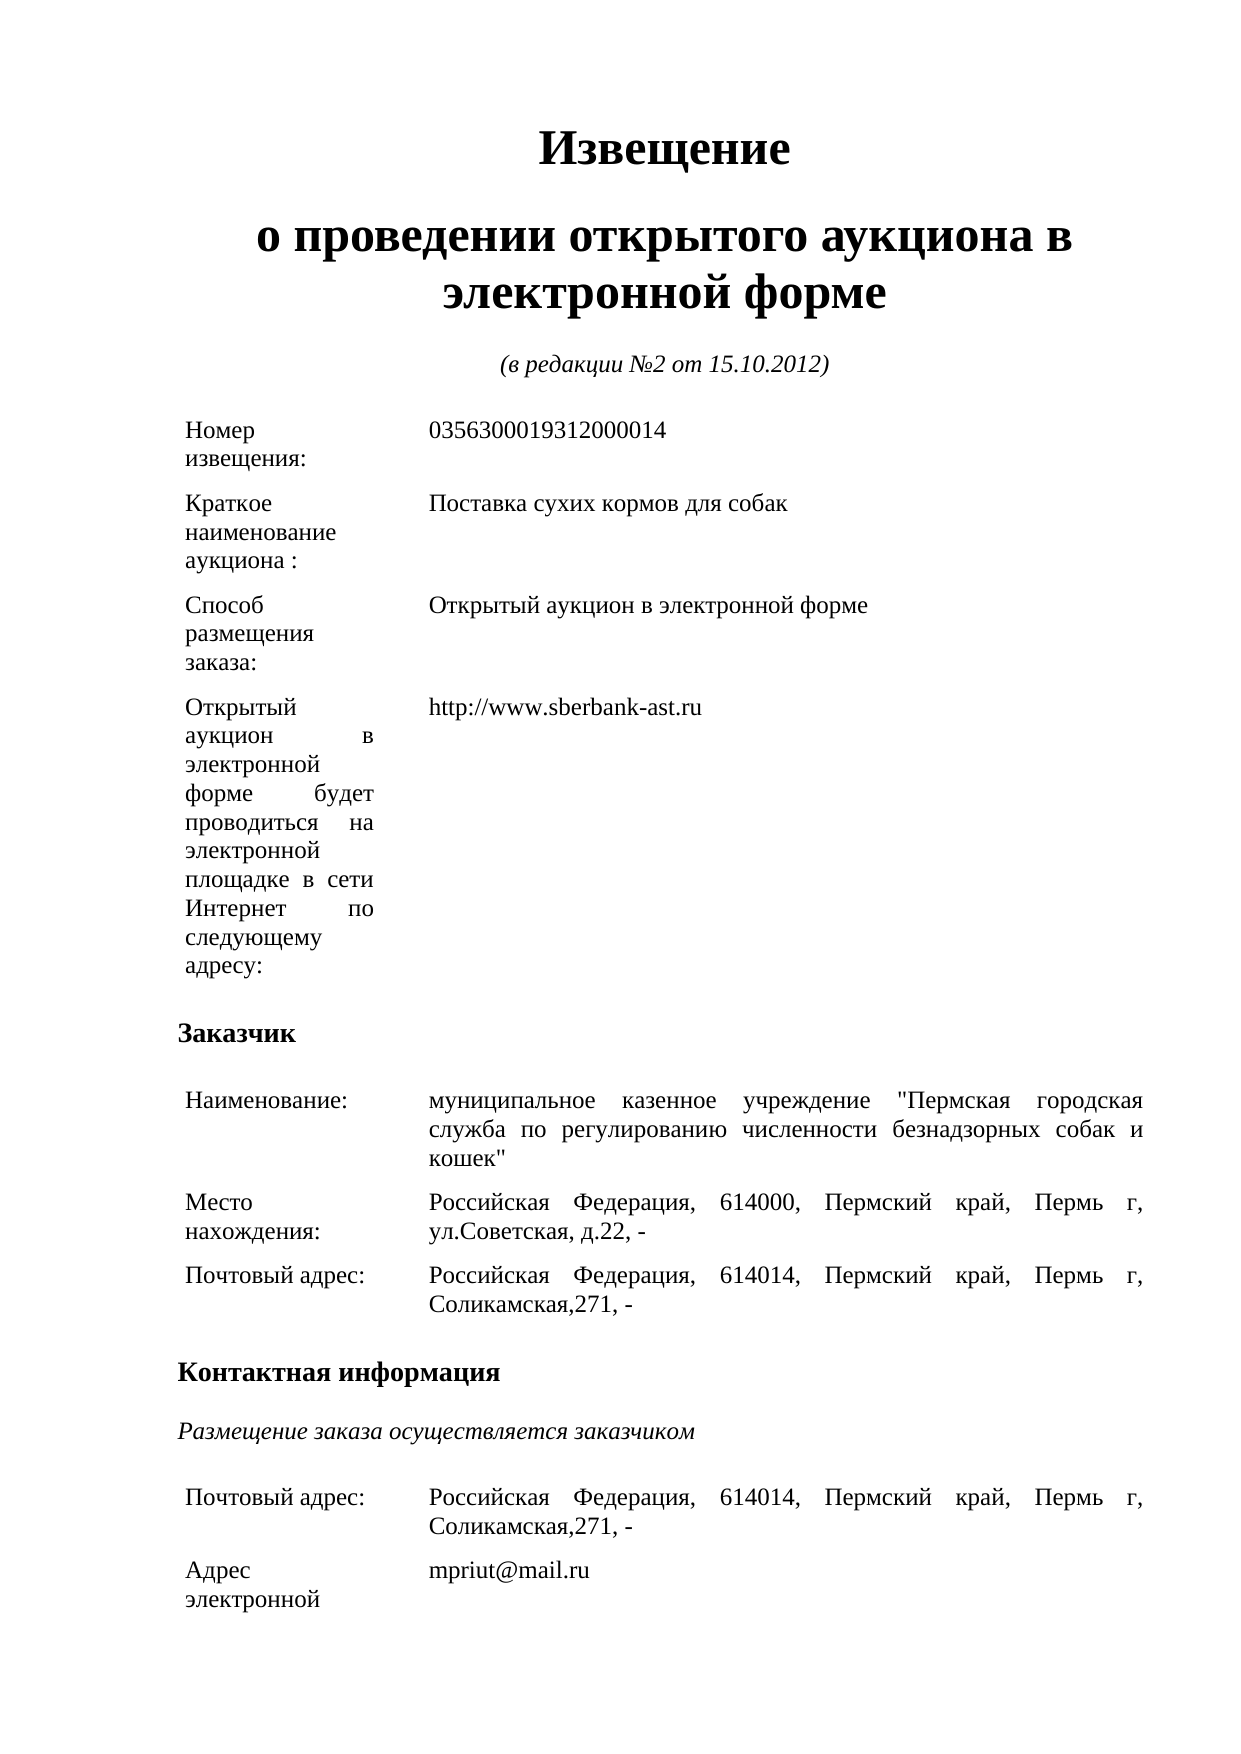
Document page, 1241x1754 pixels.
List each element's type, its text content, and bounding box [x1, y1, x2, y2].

table_cell Способ размещения заказа: [177, 582, 421, 684]
table_cell Российская Федерация, 614014, Пермский край, Пермь г, Соликамская,271, - [421, 1253, 1152, 1326]
table_cell Поставка сухих кормов для собак [421, 480, 1152, 582]
table_cell Российская Федерация, 614000, Пермский край, Пермь г, ул.Советская, д.22, - [421, 1180, 1152, 1253]
table_cell Краткое наименование аукциона : [177, 480, 421, 582]
table_header Почтовый адрес: [177, 1474, 421, 1547]
table_cell Место нахождения: [177, 1180, 421, 1253]
text (в редакции №2 от 15.10.2012) [177, 349, 1152, 378]
table_cell Открытый аукцион в электронной форме [421, 582, 1152, 684]
text Размещение заказа осуществляется заказчиком [177, 1416, 1152, 1445]
table_cell Открытый аукцион в электронной форме будет проводиться на электронной площадке в сети Интернет по следующему адресу: [177, 684, 421, 987]
text о проведении открытого аукциона в электронной форме [177, 205, 1152, 320]
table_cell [177, 1548, 421, 1621]
text Контактная информация [177, 1355, 1152, 1387]
table_cell http://www.sberbank-ast.ru [421, 684, 1152, 987]
text Извещение [177, 118, 1152, 176]
table_cell Почтовый адрес: [177, 1253, 421, 1326]
table_cell mpriut@mail.ru [421, 1548, 1152, 1621]
text Заказчик [177, 1016, 1152, 1048]
table_header Номер извещения: [177, 407, 421, 480]
table_header Наименование: [177, 1078, 421, 1179]
table_header 0356300019312000014 [421, 407, 1152, 480]
table_header муниципальное казенное учреждение "Пермская городская служба по регулированию численности безнадзорных собак и кошек" [421, 1078, 1152, 1179]
table_header Российская Федерация, 614014, Пермский край, Пермь г, Соликамская,271, - [421, 1474, 1152, 1547]
